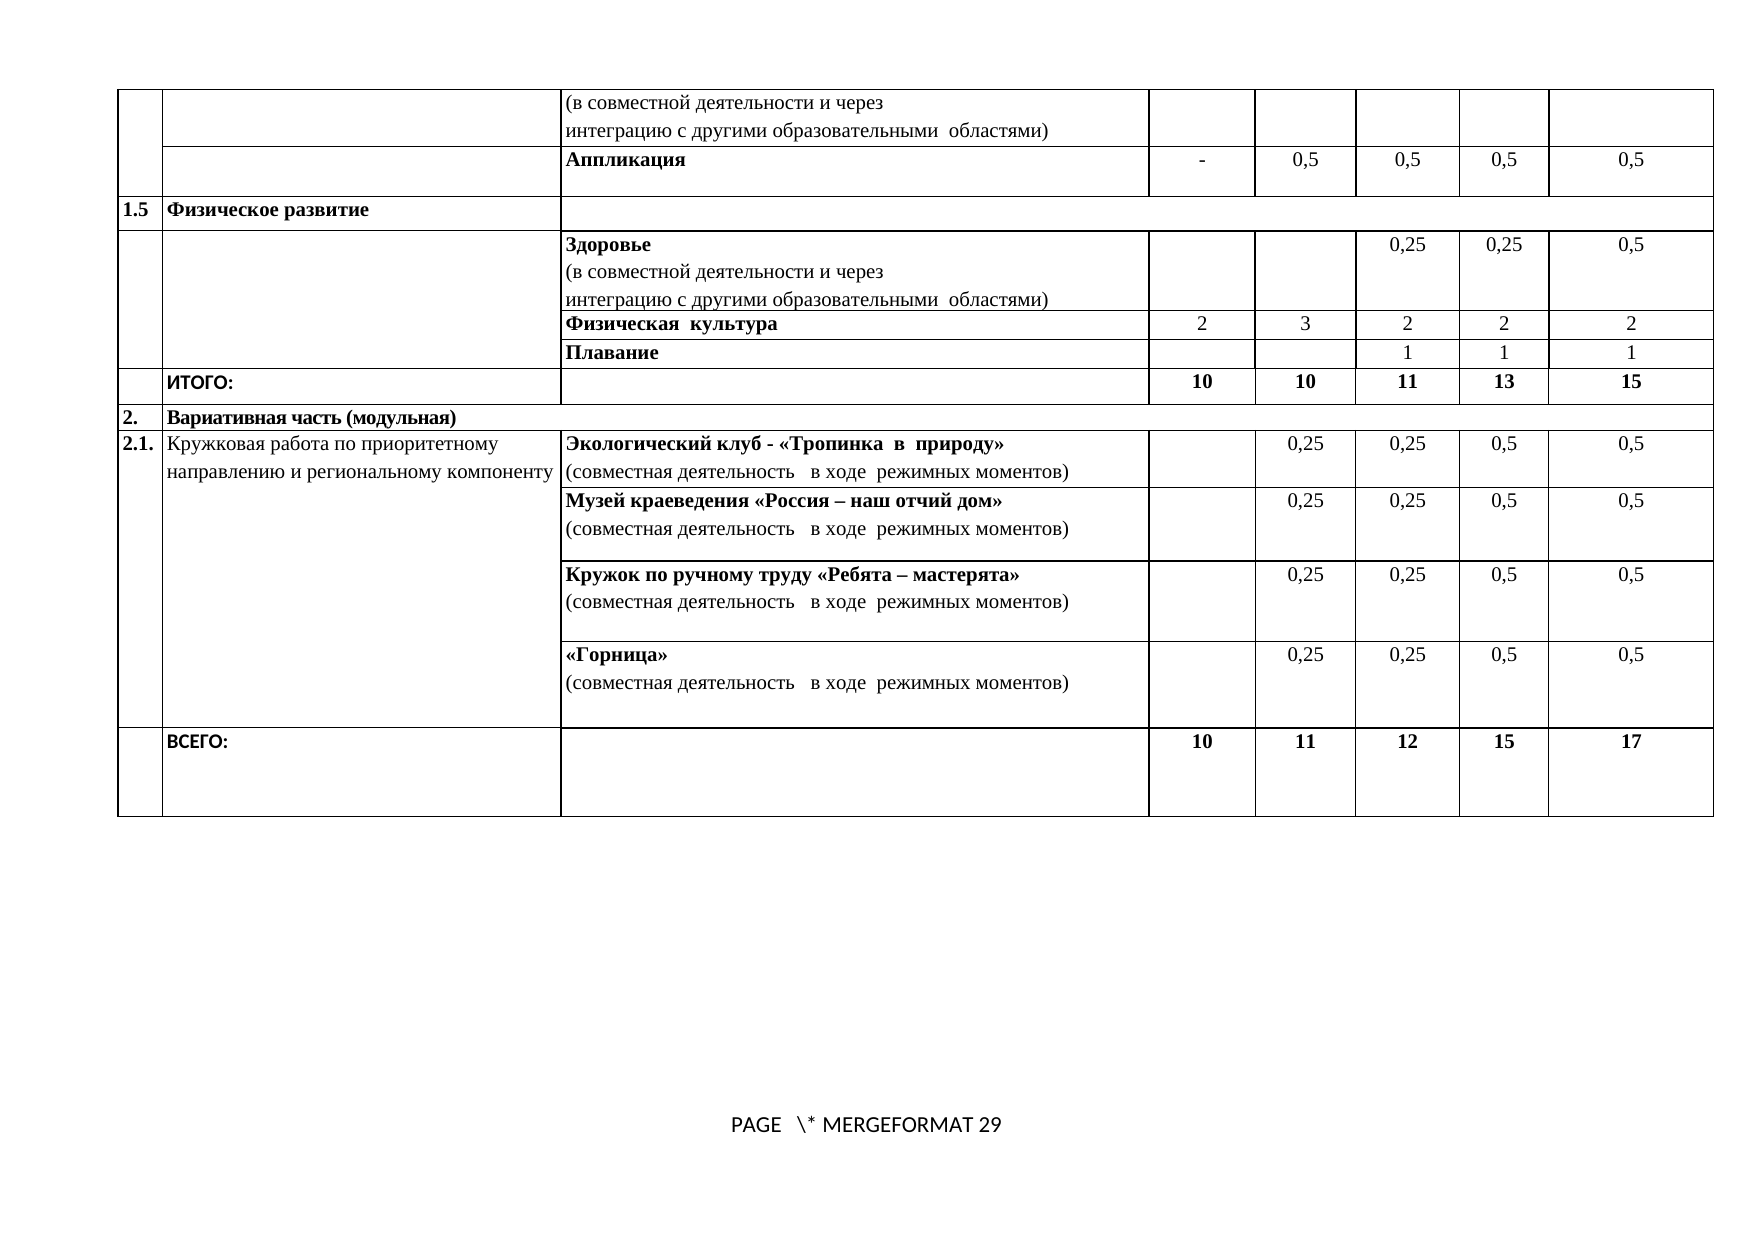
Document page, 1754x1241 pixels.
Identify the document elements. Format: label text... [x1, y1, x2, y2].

table_cell 1 [1550, 340, 1713, 368]
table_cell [562, 90, 1148, 146]
table_cell [119, 369, 162, 404]
table_cell 0,5 [1460, 642, 1548, 727]
table_cell 13 [1460, 369, 1548, 404]
table_cell [562, 729, 1148, 816]
table_cell 0,5 [1256, 147, 1355, 196]
table_cell Кружковая работа по приоритетному направлению и региональному компоненту [163, 431, 560, 727]
table_cell [1256, 340, 1355, 368]
table_cell 12 [1356, 729, 1459, 816]
table_cell - [1150, 147, 1254, 196]
table_cell 0,25 [1356, 431, 1459, 487]
table_cell [163, 147, 560, 196]
table_cell 0,5 [1549, 431, 1713, 487]
table_cell [1256, 90, 1355, 146]
table_cell 0,5 [1460, 147, 1548, 196]
table_cell [562, 369, 1148, 404]
table_cell [1150, 340, 1254, 368]
table_cell [1150, 488, 1255, 560]
table_cell «Горница» (совместная деятельность в ходе режимных моментов) [562, 642, 1148, 727]
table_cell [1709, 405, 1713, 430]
table_cell 0,5 [1549, 488, 1713, 560]
table_cell 1 [1150, 90, 1254, 146]
table_cell 0,25 [1460, 232, 1548, 310]
table_cell ИТОГО: [163, 369, 560, 404]
table_cell 0,5 [1357, 147, 1459, 196]
table_cell 0,5 [1549, 562, 1713, 641]
table_cell 0,5 [1460, 562, 1548, 641]
table_cell 0,25 [1356, 488, 1459, 560]
table_cell [1150, 642, 1255, 727]
table_cell 10 [1150, 369, 1255, 404]
table_cell [163, 231, 560, 368]
table_cell [119, 231, 162, 368]
table_cell [562, 197, 1713, 230]
table_cell Кружок по ручному труду «Ребята – мастерята» (совместная деятельность в ходе режимных моментов) [562, 562, 1148, 641]
table_cell 3 [1256, 311, 1355, 339]
table_cell 15 [1460, 729, 1548, 816]
table_cell 11 [1356, 369, 1459, 404]
table_cell 1 [1357, 340, 1459, 368]
table_cell 17 [1549, 729, 1713, 816]
table_cell [1150, 431, 1255, 487]
table_cell 0,25 [1256, 488, 1355, 560]
table_cell [1550, 90, 1713, 146]
table_cell Экологический клуб - «Тропинка в природу» (совместная деятельность в ходе режимных моментов) [562, 431, 1148, 487]
table_cell 2.1. [119, 431, 162, 727]
table_cell 2 [1150, 311, 1254, 339]
table_cell [1460, 90, 1548, 146]
table_cell 0,5 [1460, 431, 1548, 487]
table_cell [1256, 232, 1355, 310]
table_cell 0,5 [1549, 642, 1713, 727]
table_cell [1357, 90, 1459, 146]
table_cell [119, 728, 162, 816]
table_cell [1150, 562, 1255, 641]
table_cell 11 [1256, 729, 1355, 816]
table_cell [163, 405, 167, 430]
table_cell [1150, 232, 1254, 310]
table_cell 0,25 [1256, 562, 1355, 641]
table_cell 2 [1357, 311, 1459, 339]
table_cell 1.5 [119, 197, 162, 230]
table_cell 0,25 [1356, 562, 1459, 641]
table_cell 0,25 [1256, 642, 1355, 727]
table_cell Физическое развитие [163, 197, 560, 230]
table_cell 0,5 [1550, 232, 1713, 310]
table_cell 0,5 [1550, 147, 1713, 196]
table_cell 0,5 [1460, 488, 1548, 560]
table_cell 10 [1256, 369, 1355, 404]
table_cell 10 [1150, 729, 1255, 816]
table_cell 1 [1460, 340, 1548, 368]
table_cell 2 [1460, 311, 1548, 339]
table_cell 2 [1550, 311, 1713, 339]
table_cell Аппликация [562, 147, 1148, 196]
table_cell 0,25 [1256, 431, 1355, 487]
table_cell 0,25 [1356, 642, 1459, 727]
table_cell ВСЕГО: [163, 728, 560, 816]
table_cell Музей краеведения «Россия – наш отчий дом» (совместная деятельность в ходе режимных моментов) [562, 488, 1148, 560]
table_cell 0,25 [1357, 232, 1459, 310]
